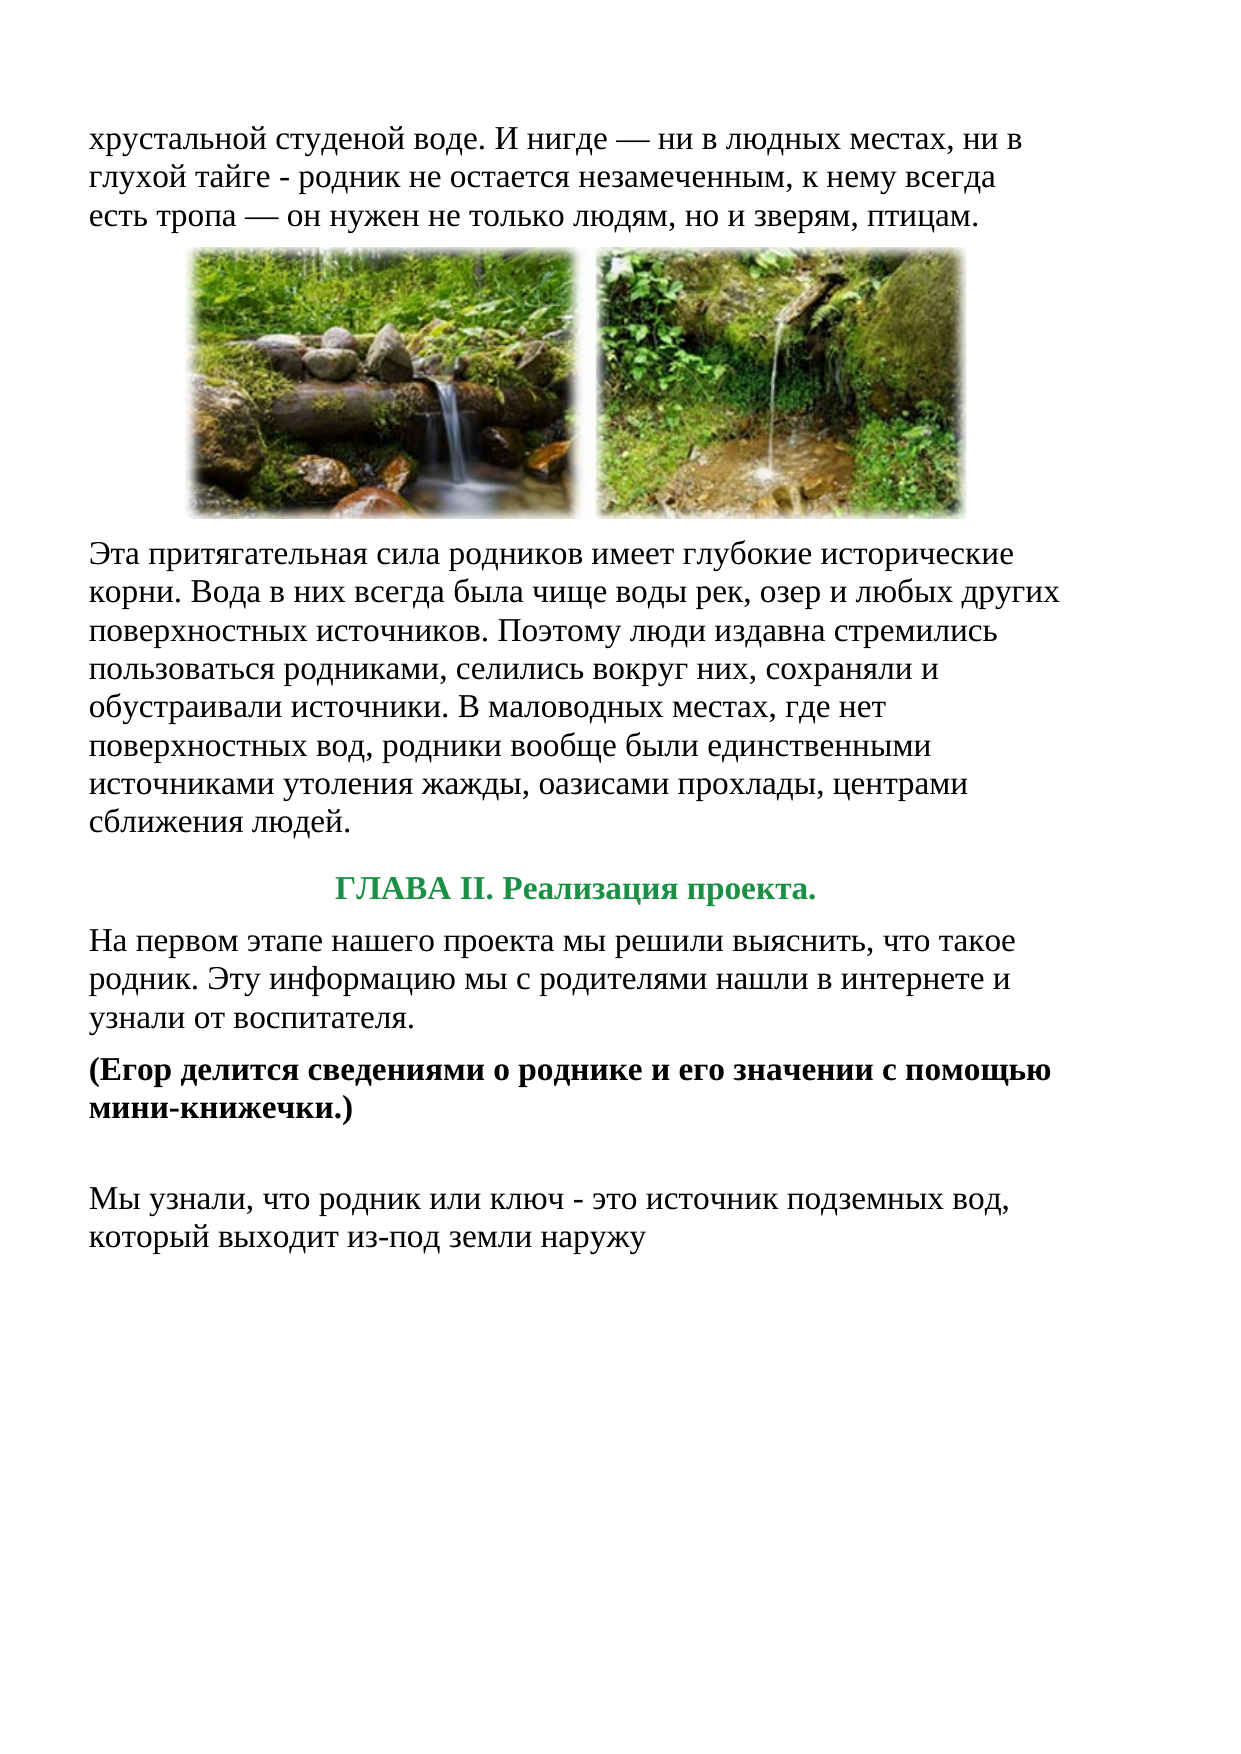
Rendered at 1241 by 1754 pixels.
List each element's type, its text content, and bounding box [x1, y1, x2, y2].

text (Егор делится сведениями о роднике и его значении с помощью мини-книжечки.) [88, 1049, 1063, 1126]
text На первом этапе нашего проекта мы решили выяснить, что такое родник. Эту информацию мы с родителями нашли в интернете и узнали от воспитателя. [88, 920, 1063, 1035]
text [88, 118, 1063, 233]
text Эта притягательная сила родников имеет глубокие исторические корни. Вода в них всегда была чище воды рек, озер и любых других поверхностных источников. Поэтому люди издавна стремились пользоваться родниками, селились вокруг них, сохраняли и обустраивали источники. В маловодных местах, где нет поверхностных вод, родники вообще были единственными источниками утоления жажды, оазисами прохлады, центрами сближения людей. [88, 533, 1063, 840]
text Мы узнали, что родник или ключ - это источник подземных вод, который выходит из-под земли наружу [88, 1140, 1063, 1255]
subtitle ГЛАВА II. Реализация проекта. [88, 868, 1063, 906]
picture [185, 247, 967, 519]
